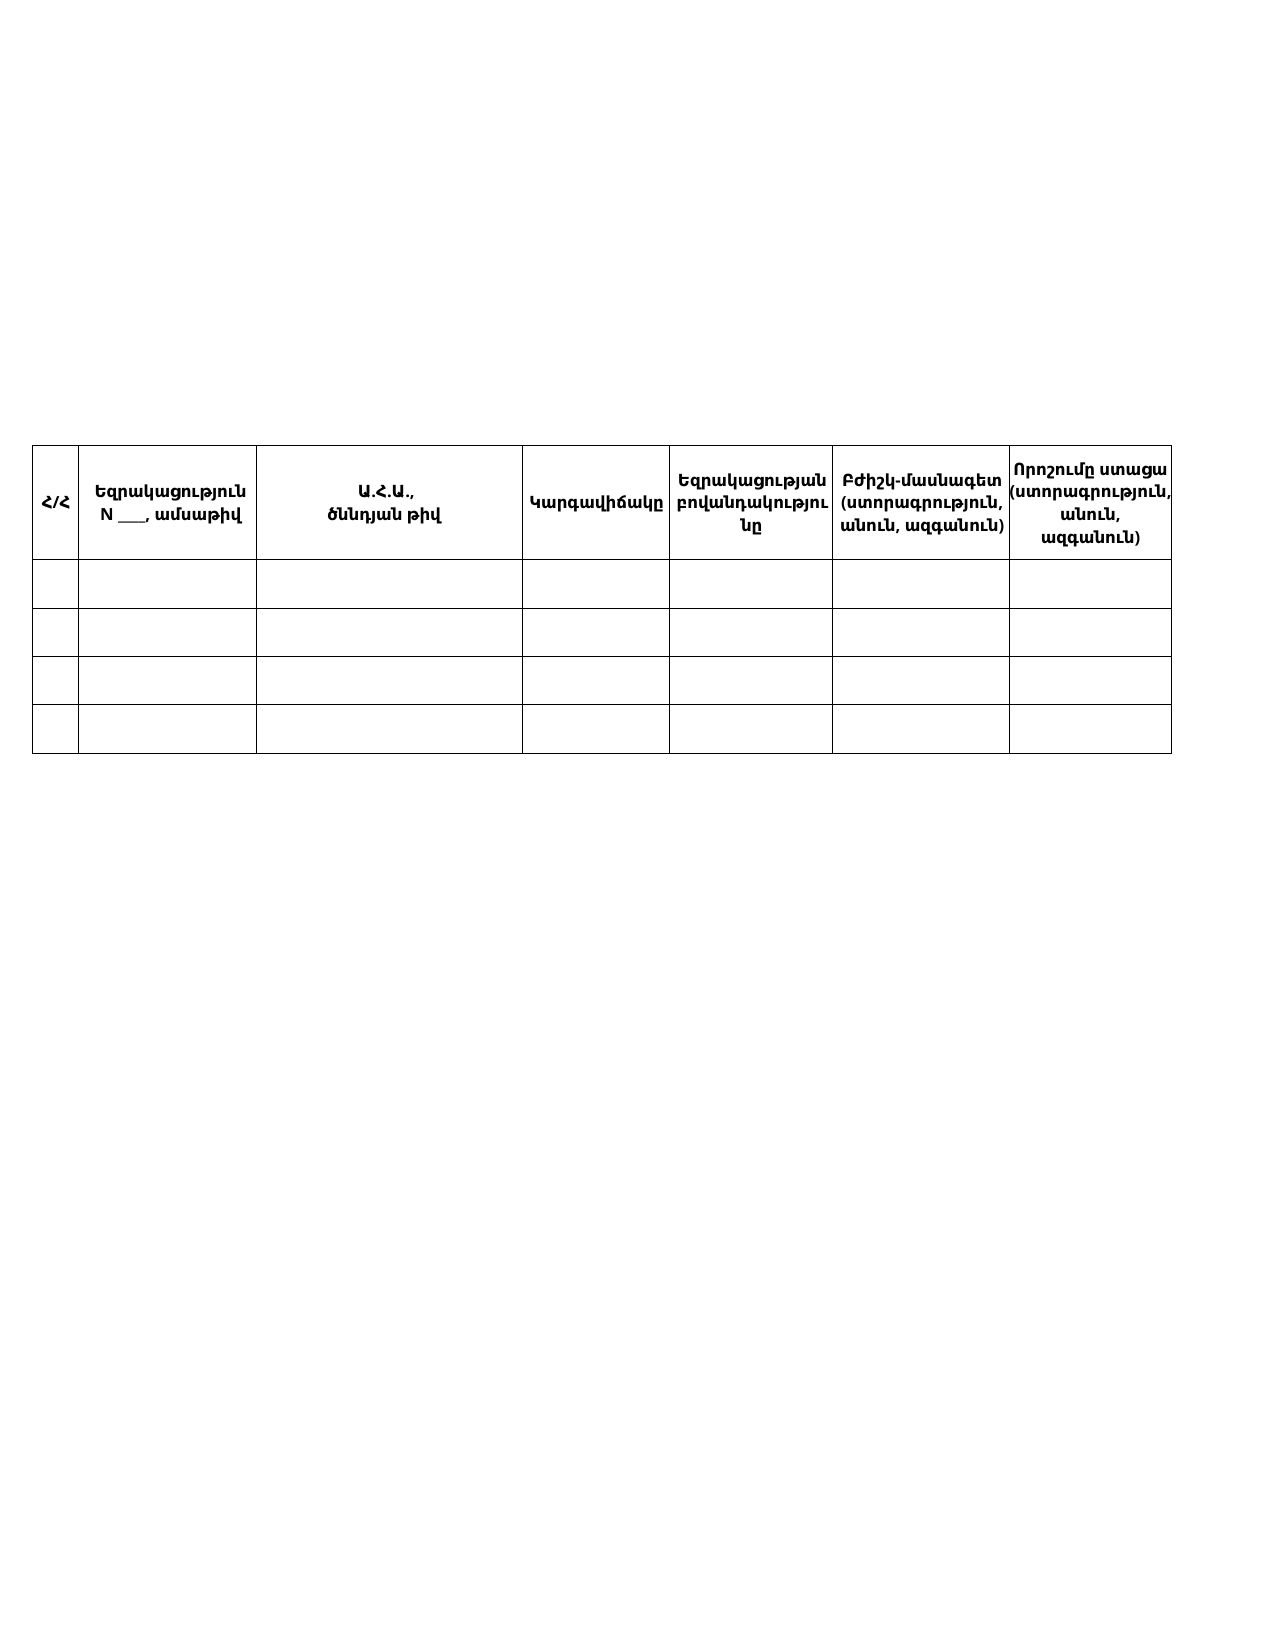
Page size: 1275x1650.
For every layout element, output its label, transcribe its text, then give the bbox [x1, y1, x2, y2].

table_header Ա.Հ.Ա., ծննդյան թիվ [257, 446, 522, 559]
table_cell [79, 560, 256, 608]
table_cell [257, 657, 522, 704]
table_header Կարգավիճակը [523, 446, 669, 559]
table_cell [523, 560, 669, 608]
table_cell [833, 609, 1009, 656]
table_cell [670, 705, 832, 753]
table_cell [1010, 560, 1171, 608]
table_cell [670, 609, 832, 656]
table_cell [1010, 609, 1171, 656]
table_header Որոշումը ստացա (ստորագրություն, անուն, ազգանուն) [1010, 446, 1171, 559]
table_header Հ/Հ [33, 446, 78, 559]
table_cell [833, 705, 1009, 753]
table_cell [670, 560, 832, 608]
table_header Եզրակացության բովանդակությունը [670, 446, 832, 559]
table_cell [833, 560, 1009, 608]
table_cell [33, 560, 78, 608]
table_cell [33, 609, 78, 656]
table_cell [33, 657, 78, 704]
table_cell [79, 657, 256, 704]
table_cell [1010, 705, 1171, 753]
table_cell [833, 657, 1009, 704]
table_cell [523, 657, 669, 704]
table_cell [79, 705, 256, 753]
table_header Եզրակացություն N ____, ամսաթիվ [79, 446, 256, 559]
table_cell [33, 705, 78, 753]
table_cell [670, 657, 832, 704]
table_cell [257, 705, 522, 753]
table_header Բժիշկ-մասնագետ (ստորագրություն, անուն, ազգանուն) [833, 446, 1009, 559]
table_cell [523, 705, 669, 753]
table_cell [257, 609, 522, 656]
table_cell [79, 609, 256, 656]
table_cell [523, 609, 669, 656]
table_cell [1010, 657, 1171, 704]
table_cell [257, 560, 522, 608]
